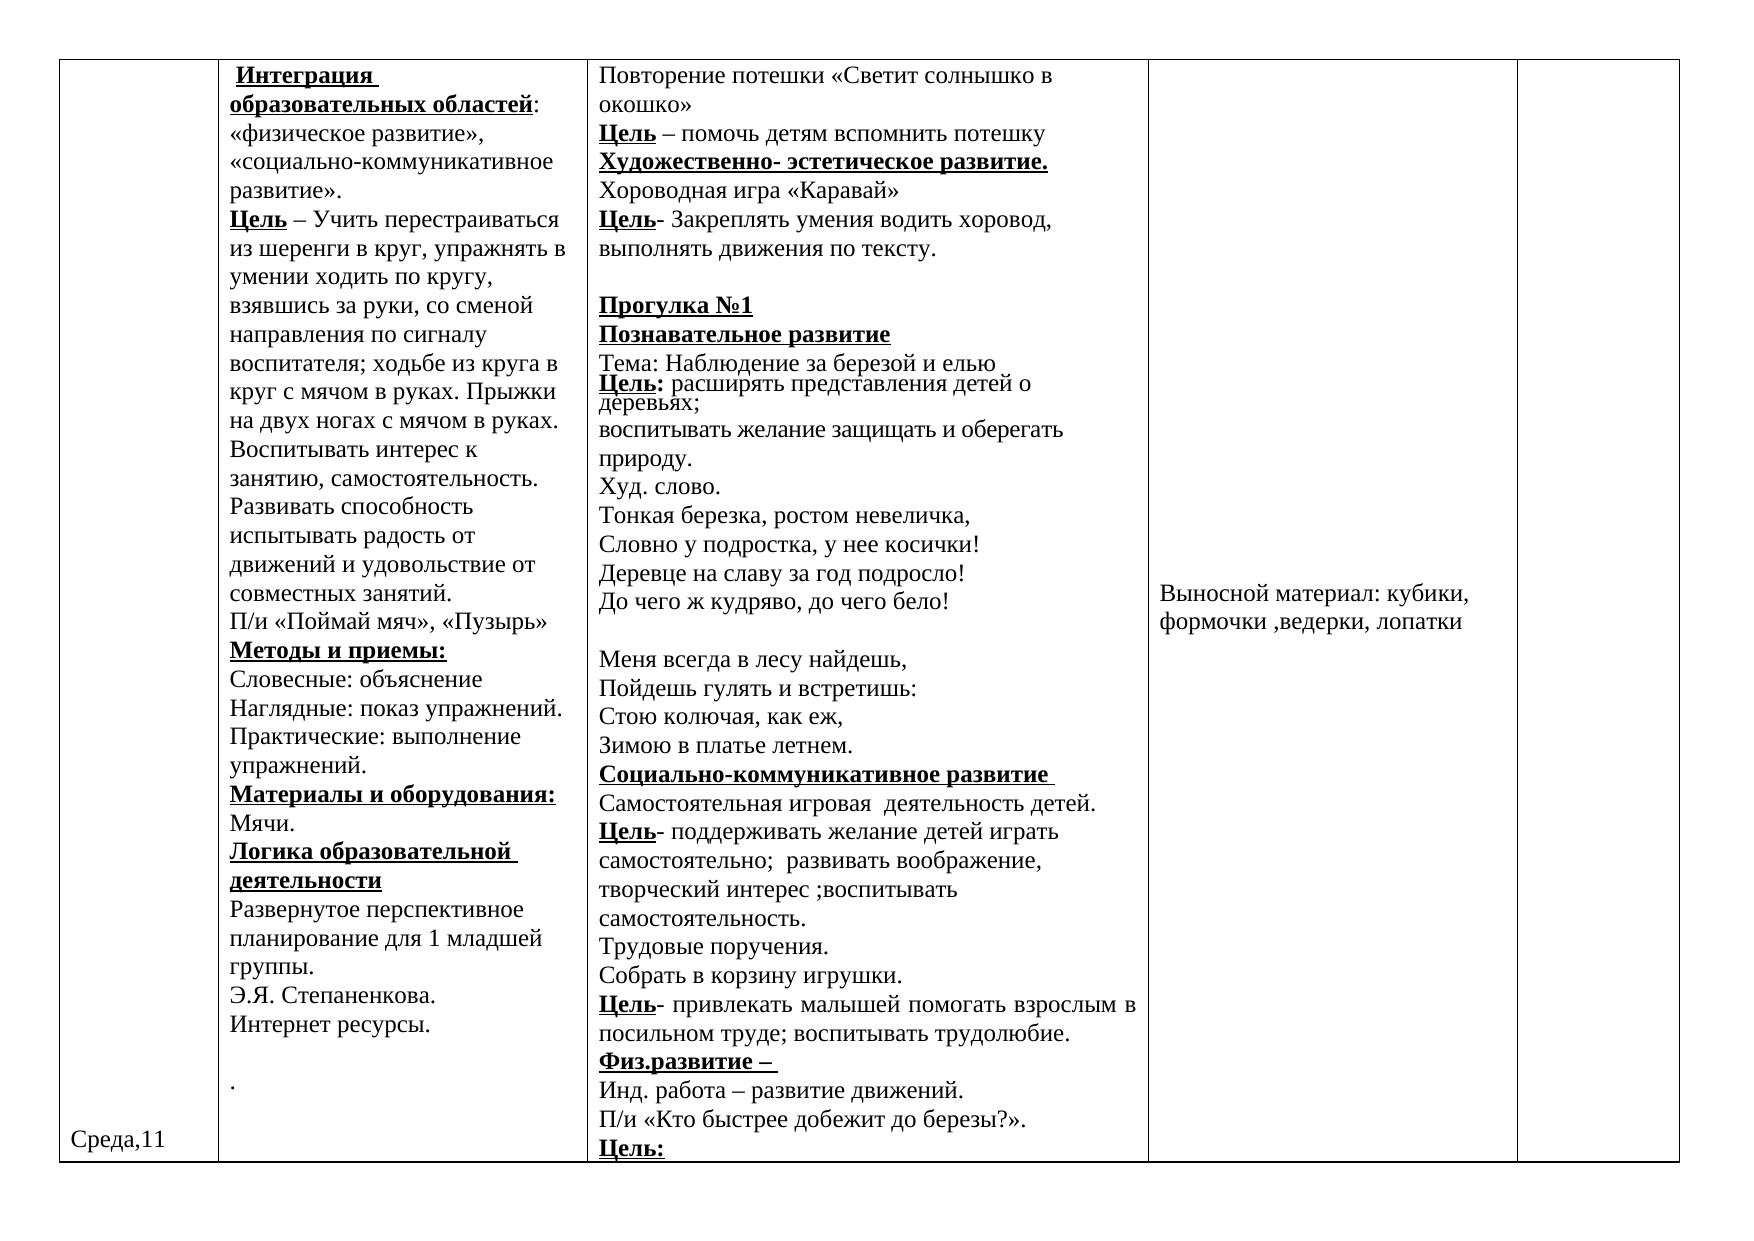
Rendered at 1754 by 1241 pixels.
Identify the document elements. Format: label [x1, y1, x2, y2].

table_cell [588, 60, 1148, 1161]
table_cell [219, 60, 587, 1161]
table_cell [1518, 60, 1679, 1161]
table_cell [60, 60, 218, 1161]
table_cell [1149, 60, 1517, 1161]
